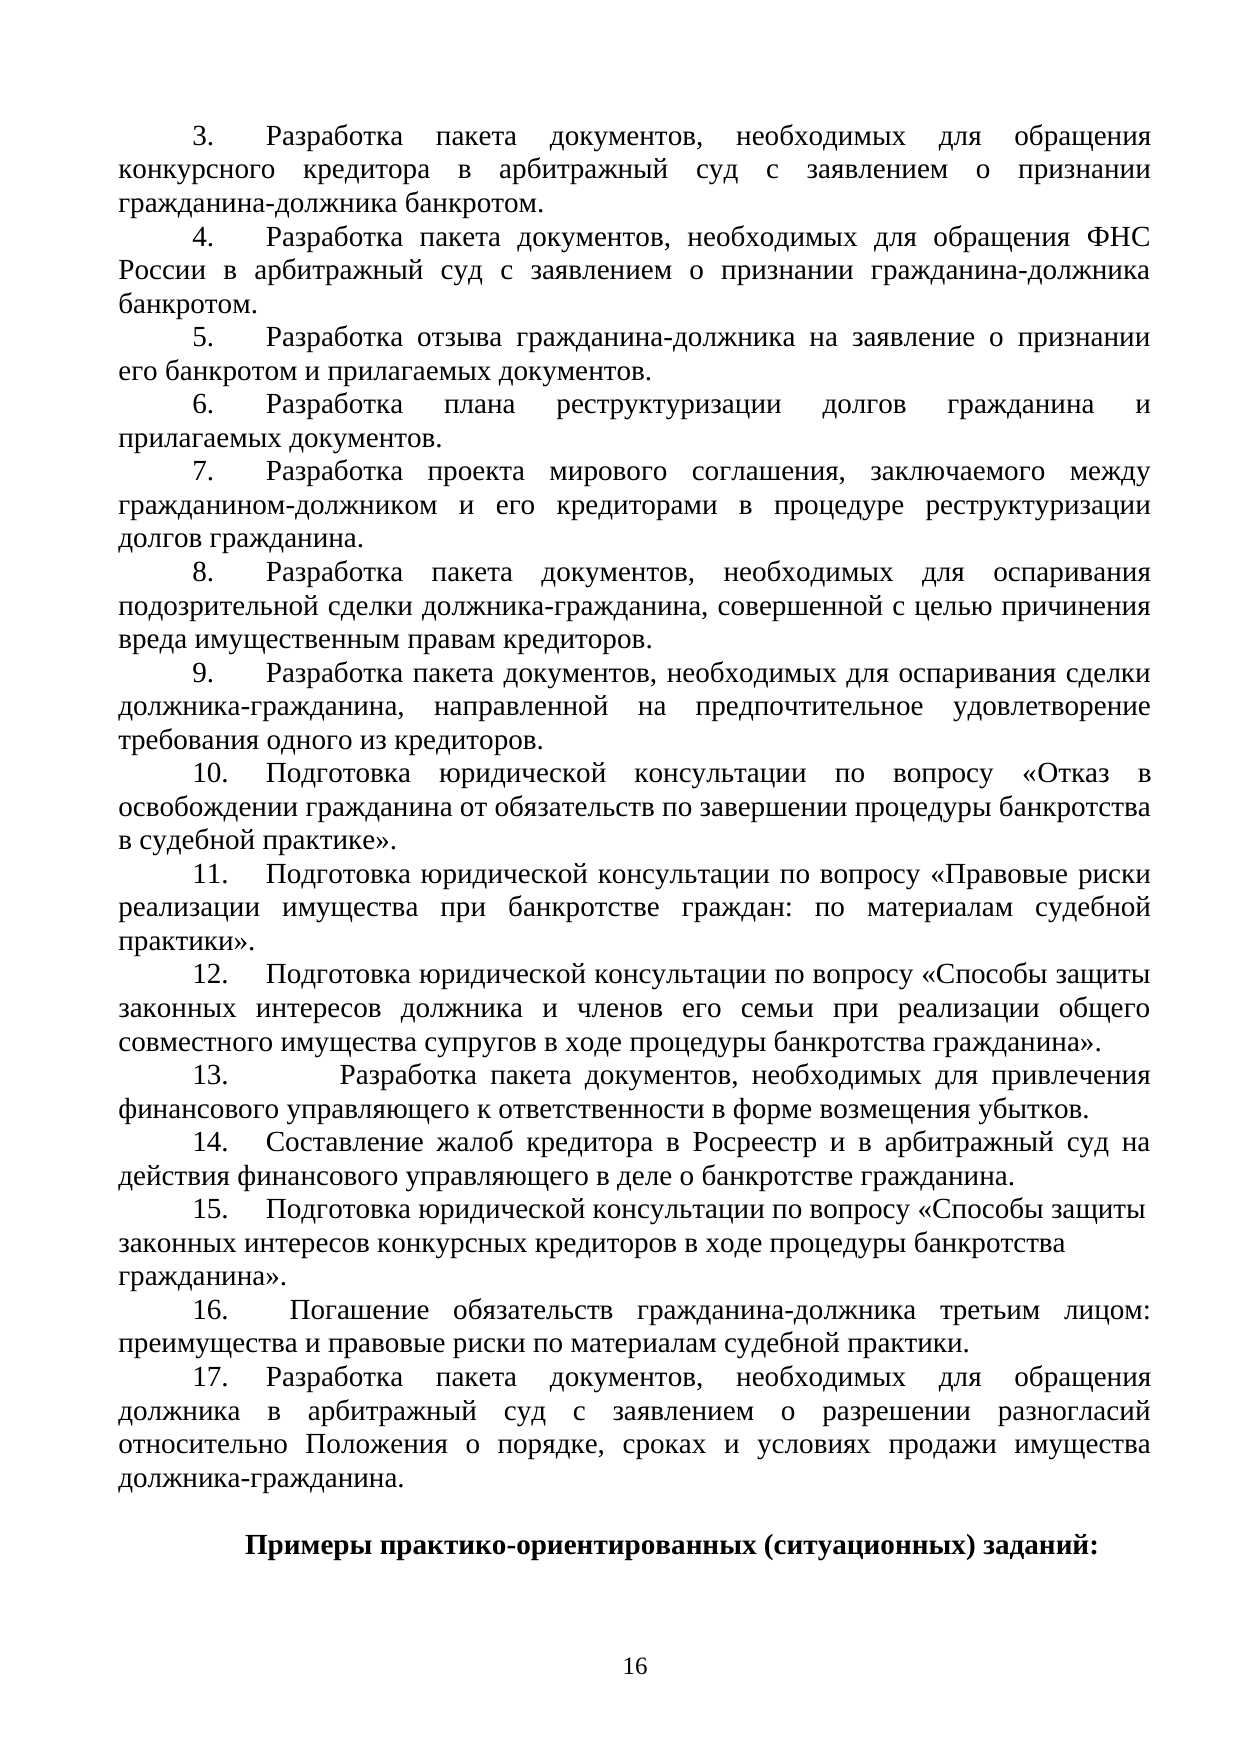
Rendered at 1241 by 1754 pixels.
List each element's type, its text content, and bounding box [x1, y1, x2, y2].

list Разработка пакета документов, необходимых для оспаривания сделки должника-гражданина, направленной на предпочтительное удовлетворение требования одного из кредиторов. [118, 655, 1152, 755]
list Разработка пакета документов, необходимых для оспаривания подозрительной сделки должника-гражданина, совершенной с целью причинения вреда имущественным правам кредиторов. [118, 554, 1152, 655]
text Примеры практико-ориентированных (ситуационных) заданий: [118, 1527, 1152, 1560]
list Подготовка юридической консультации по вопросу «Способы защиты законных интересов должника и членов его семьи при реализации общего совместного имущества супругов в ходе процедуры банкротства гражданина». [118, 957, 1152, 1057]
list Разработка пакета документов, необходимых для привлечения финансового управляющего к ответственности в форме возмещения убытков. [118, 1057, 1152, 1124]
list Разработка отзыва гражданина-должника на заявление о признании его банкротом и прилагаемых документов. [118, 319, 1152, 386]
list Подготовка юридической консультации по вопросу «Правовые риски реализации имущества при банкротстве граждан: по материалам судебной практики». [118, 856, 1152, 957]
list Разработка пакета документов, необходимых для обращения должника в арбитражный суд с заявлением о разрешении разногласий относительно Положения о порядке, сроках и условиях продажи имущества должника-гражданина. [118, 1359, 1152, 1493]
list Подготовка юридической консультации по вопросу «Отказ в освобождении гражданина от обязательств по завершении процедуры банкротства в судебной практике». [118, 755, 1152, 856]
list Разработка плана реструктуризации долгов гражданина и прилагаемых документов. [118, 386, 1152, 453]
list Разработка пакета документов, необходимых для обращения конкурсного кредитора в арбитражный суд с заявлением о признании гражданина-должника банкротом. [118, 118, 1152, 219]
list Составление жалоб кредитора в Росреестр и в арбитражный суд на действия финансового управляющего в деле о банкротстве гражданина. [118, 1124, 1152, 1191]
list Погашение обязательств гражданина-должника третьим лицом: преимущества и правовые риски по материалам судебной практики. [118, 1292, 1152, 1359]
list Разработка проекта мирового соглашения, заключаемого между гражданином-должником и его кредиторами в процедуре реструктуризации долгов гражданина. [118, 453, 1152, 554]
list Разработка пакета документов, необходимых для обращения ФНС России в арбитражный суд с заявлением о признании гражданина-должника банкротом. [118, 219, 1152, 319]
list Подготовка юридической консультации по вопросу «Способы защиты законных интересов конкурсных кредиторов в ходе процедуры банкротства гражданина». [118, 1191, 1152, 1292]
